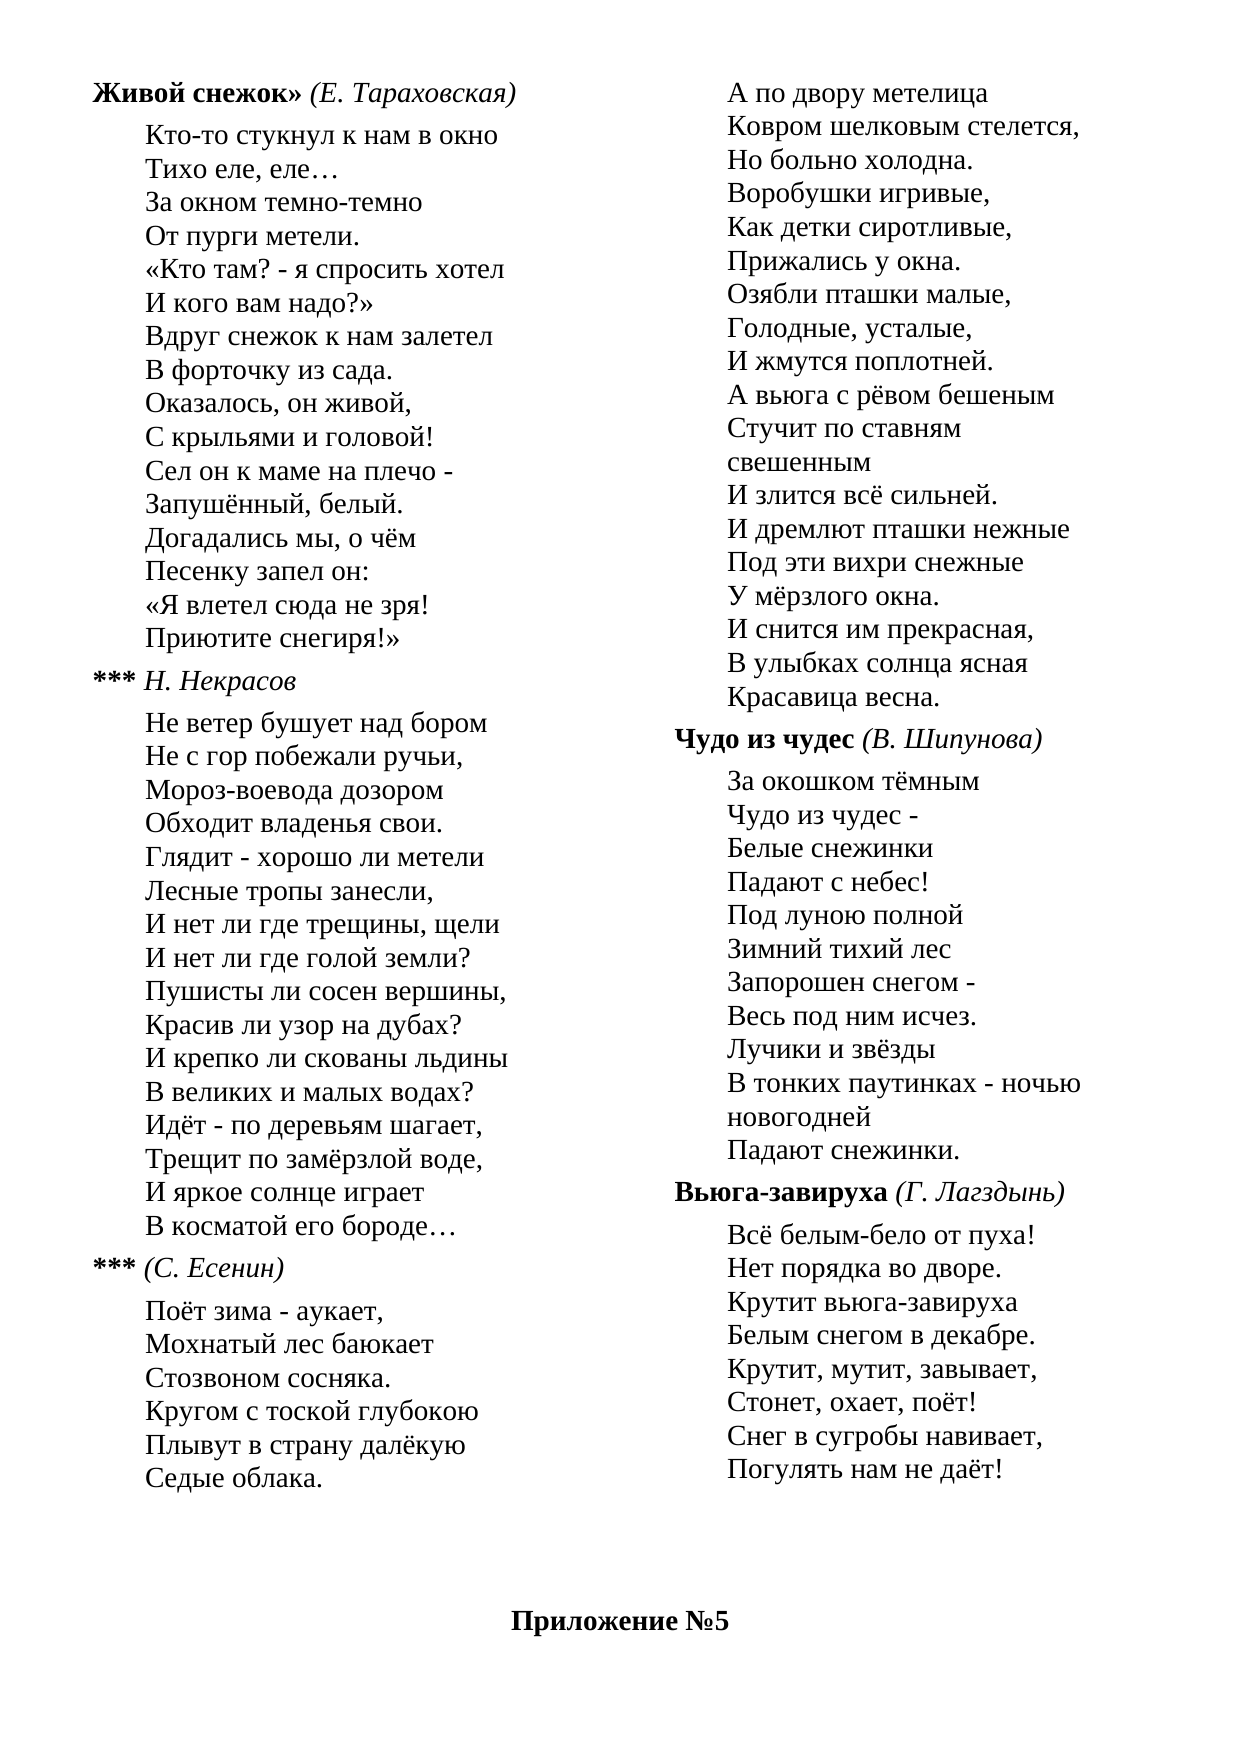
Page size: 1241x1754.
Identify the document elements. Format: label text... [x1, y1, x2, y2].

text За окошком тёмным [727, 763, 1095, 797]
text Плывут в страну далёкую [145, 1427, 513, 1460]
text Крутит вьюга-завируха [727, 1284, 1095, 1317]
text Тихо еле, еле… [145, 151, 513, 184]
text Кругом с тоской глубокою [145, 1393, 513, 1427]
text Кто-то стукнул к нам в окно [145, 117, 513, 151]
text Лучики и звёзды [727, 1032, 1095, 1065]
text Чудо из чудес - [727, 797, 1095, 830]
text Запушённый, белый. [145, 486, 513, 520]
text В тонких паутинках - ночью новогодней [727, 1065, 1095, 1132]
text Обходит владенья свои. [145, 806, 513, 839]
text И снится им прекрасная, [727, 612, 1095, 645]
text Приложение №5 [75, 1603, 1165, 1636]
text Ковром шелковым стелется, [727, 108, 1095, 142]
text Белые снежинки [727, 830, 1095, 864]
text Пушисты ли сосен вершины, [145, 973, 513, 1007]
text В великих и малых водах? [145, 1074, 513, 1107]
text Стозвоном сосняка. [145, 1360, 513, 1393]
text Воробушки игривые, [727, 176, 1095, 209]
text Не ветер бушует над бором [145, 705, 513, 738]
text А по двору метелица [727, 75, 1095, 108]
text Озябли пташки малые, [727, 276, 1095, 310]
text Лесные тропы занесли, [145, 873, 513, 906]
text Снег в сугробы навивает, [727, 1418, 1095, 1452]
text Весь под ним исчез. [727, 998, 1095, 1032]
text И дремлют пташки нежные [727, 511, 1095, 544]
text Чудо из чудес (В. Шипунова) [657, 721, 1165, 754]
text «Кто там? - я спросить хотел [145, 251, 513, 285]
text И нет ли где голой земли? [145, 940, 513, 973]
text Падают снежинки. [727, 1132, 1095, 1166]
text Седые облака. [145, 1460, 513, 1494]
text Идёт - по деревьям шагает, [145, 1107, 513, 1141]
text В форточку из сада. [145, 352, 513, 386]
text Глядит - хорошо ли метели [145, 839, 513, 873]
text За окном темно-темно [145, 184, 513, 218]
text Нет порядка во дворе. [727, 1250, 1095, 1284]
text Песенку запел он: [145, 553, 513, 587]
text Оказалось, он живой, [145, 386, 513, 419]
text А вьюга с рёвом бешеным [727, 377, 1095, 410]
text Живой снежок» (Е. Тараховская) [75, 75, 583, 108]
text И жмутся поплотней. [727, 343, 1095, 377]
text *** (С. Есенин) [75, 1250, 583, 1284]
text Стонет, охает, поёт! [727, 1384, 1095, 1418]
text В косматой его бороде… [145, 1208, 513, 1242]
text Мороз-воевода дозором [145, 772, 513, 806]
text С крыльями и головой! [145, 419, 513, 453]
text Но больно холодна. [727, 142, 1095, 176]
text Голодные, усталые, [727, 310, 1095, 343]
text Под эти вихри снежные [727, 544, 1095, 578]
text Красавица весна. [727, 679, 1095, 712]
text И кого вам надо?» [145, 285, 513, 318]
text Красив ли узор на дубах? [145, 1007, 513, 1040]
text Белым снегом в декабре. [727, 1317, 1095, 1351]
text Трещит по замёрзлой воде, [145, 1141, 513, 1174]
text Под луною полной [727, 897, 1095, 931]
text Догадались мы, о чём [145, 520, 513, 553]
text И крепко ли скованы льдины [145, 1040, 513, 1074]
text Стучит по ставням свешенным [727, 410, 1095, 477]
text «Я влетел сюда не зря! [145, 587, 513, 620]
text Поёт зима - аукает, [145, 1293, 513, 1326]
text Запорошен снегом - [727, 964, 1095, 998]
text Всё белым-бело от пуха! [727, 1217, 1095, 1250]
text Вьюга-завируха (Г. Лагздынь) [657, 1174, 1165, 1208]
text И нет ли где трещины, щели [145, 906, 513, 940]
text Погулять нам не даёт! [727, 1452, 1095, 1485]
text Падают с небес! [727, 864, 1095, 897]
text У мёрзлого окна. [727, 578, 1095, 612]
text Не с гор побежали ручьи, [145, 738, 513, 772]
text Сел он к маме на плечо - [145, 453, 513, 486]
text Мохнатый лес баюкает [145, 1326, 513, 1360]
text Вдруг снежок к нам залетел [145, 318, 513, 352]
text Прижались у окна. [727, 243, 1095, 276]
text От пурги метели. [145, 218, 513, 251]
text И яркое солнце играет [145, 1174, 513, 1208]
text *** Н. Некрасов [75, 663, 583, 696]
text И злится всё сильней. [727, 477, 1095, 511]
text Крутит, мутит, завывает, [727, 1351, 1095, 1384]
text В улыбках солнца ясная [727, 645, 1095, 679]
text Как детки сиротливые, [727, 209, 1095, 243]
text Зимний тихий лес [727, 931, 1095, 964]
text Приютите снегиря!» [145, 620, 513, 654]
